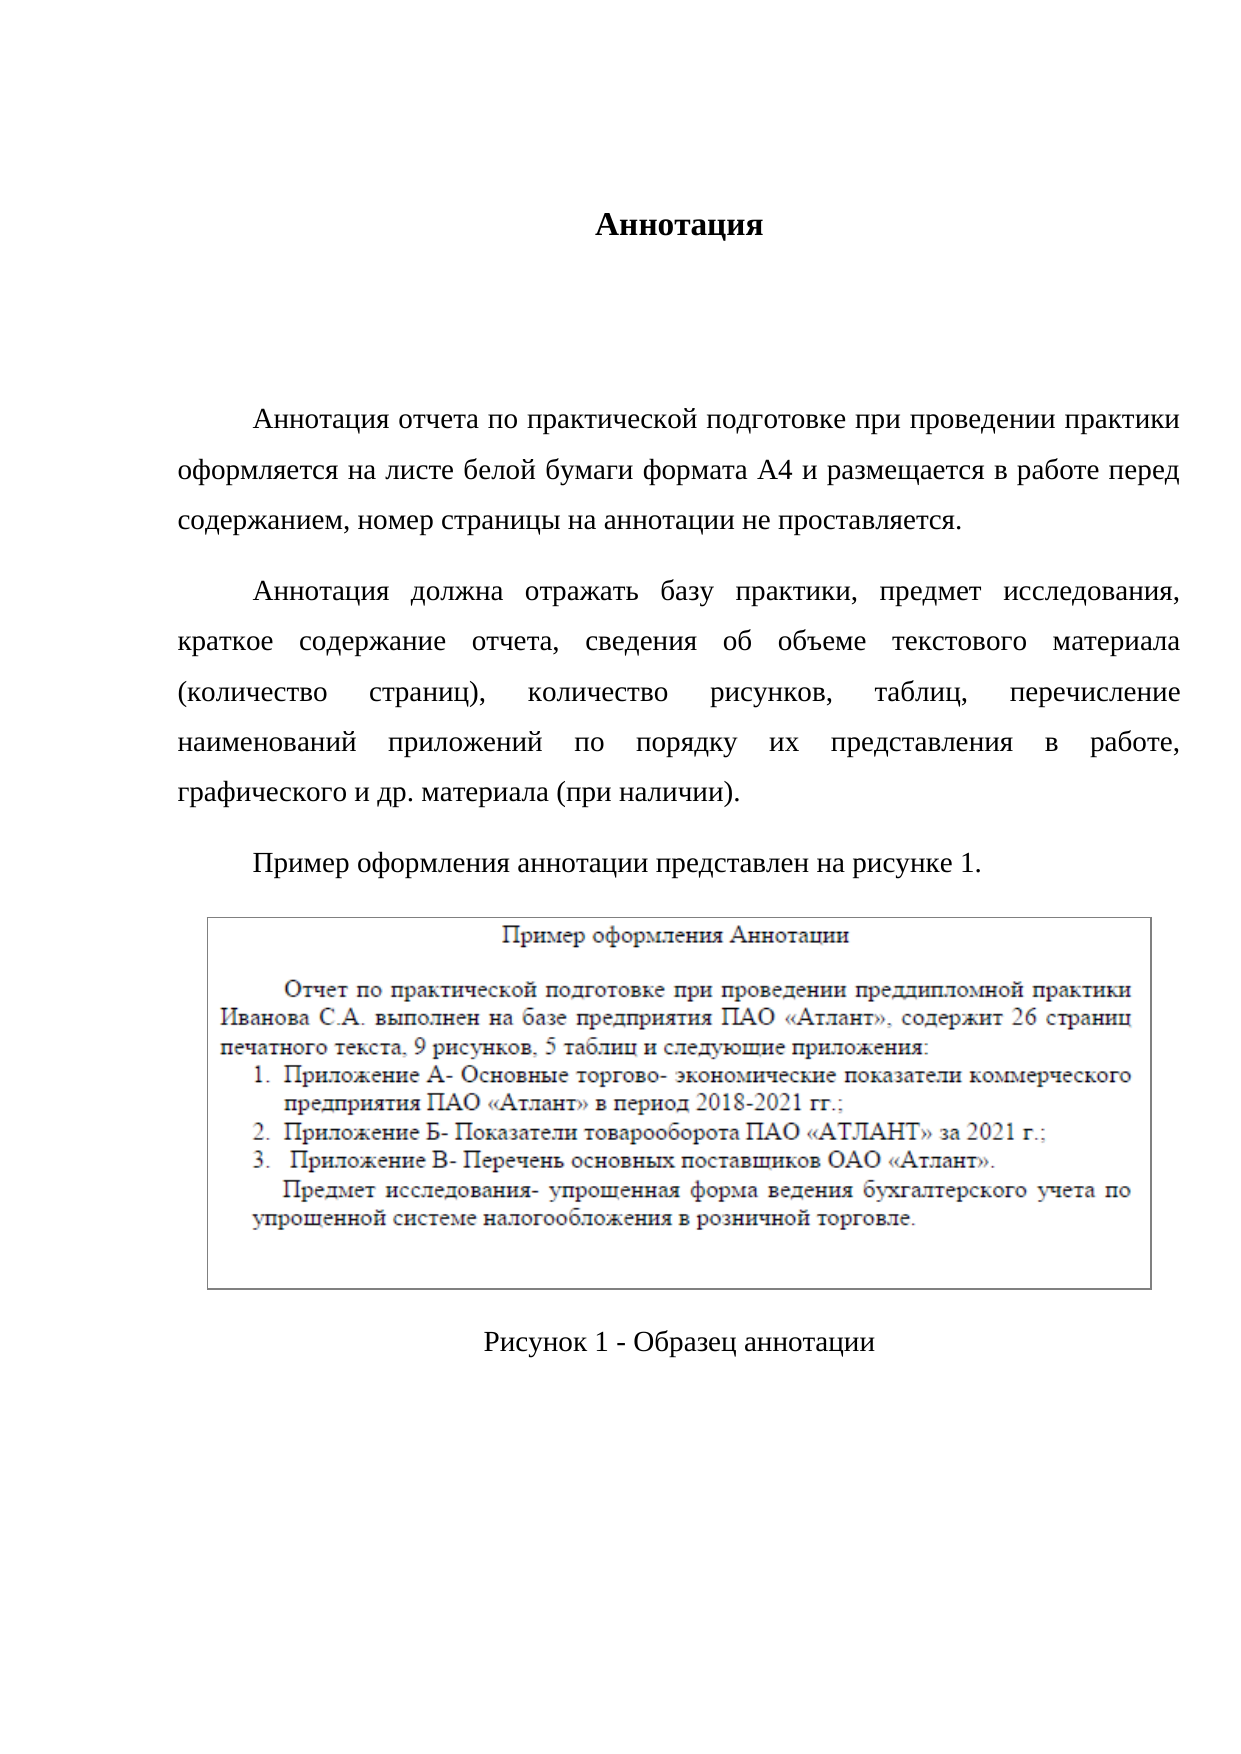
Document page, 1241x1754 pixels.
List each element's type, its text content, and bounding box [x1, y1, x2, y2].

text Аннотация должна отражать базу практики, предмет исследования, краткое содержание отчета, сведения об объеме текстового материала (количество страниц), количество рисунков, таблиц, перечисление наименований приложений по порядку их представления в работе, графического и др. материала (при наличии). [177, 573, 1181, 808]
picture [208, 918, 1150, 1288]
text Рисунок 1 - Образец аннотации [177, 1324, 1181, 1357]
text Аннотация отчета по практической подготовке при проведении практики оформляется на листе белой бумаги формата А4 и размещается в работе перед содержанием, номер страницы на аннотации не проставляется. [177, 401, 1181, 536]
text Пример оформления аннотации представлен на рисунке 1. [177, 846, 1181, 879]
text Аннотация [177, 204, 1181, 243]
